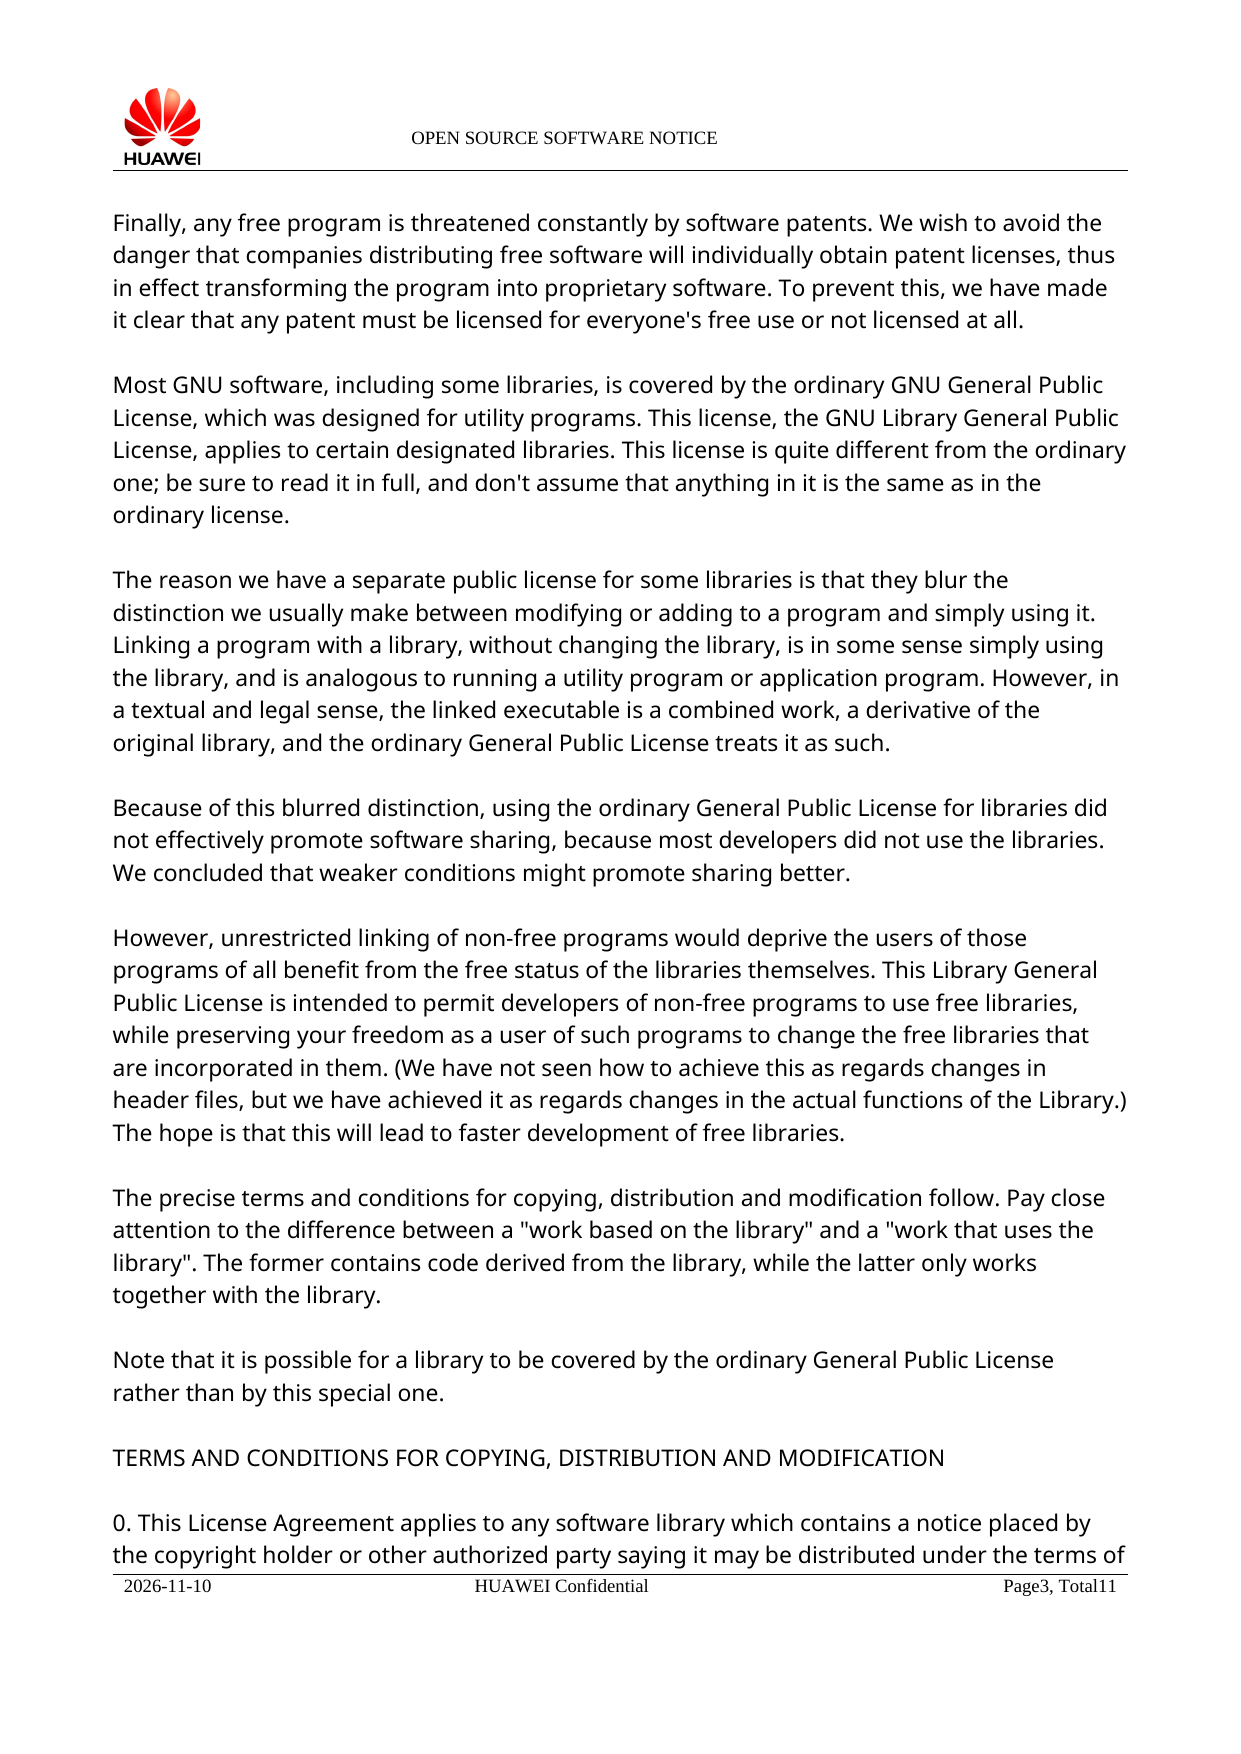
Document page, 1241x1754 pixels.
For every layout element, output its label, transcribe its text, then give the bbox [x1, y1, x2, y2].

picture [124, 88, 201, 165]
text Most GNU software, including some libraries, is covered by the ordinary GNU General Public License, which was designed for utility programs. This license, the GNU Library General Public License, applies to certain designated libraries. This license is quite different from the ordinary one; be sure to read it in full, and don't assume that anything in it is the same as in the ordinary license. [112, 369, 1128, 531]
text Note that it is possible for a library to be covered by the ordinary General Public License rather than by this special one. [112, 1344, 1128, 1409]
text Finally, any free program is threatened constantly by software patents. We wish to avoid the danger that companies distributing free software will individually obtain patent licenses, thus in effect transforming the program into proprietary software. To prevent this, we have made it clear that any patent must be licensed for everyone's free use or not licensed at all. [112, 206, 1128, 336]
text The reason we have a separate public license for some libraries is that they blur the distinction we usually make between modifying or adding to a program and simply using it. Linking a program with a library, without changing the library, is in some sense simply using the library, and is analogous to running a utility program or application program. However, in a textual and legal sense, the linked executable is a combined work, a derivative of the original library, and the ordinary General Public License treats it as such. [112, 564, 1128, 759]
text The precise terms and conditions for copying, distribution and modification follow. Pay close attention to the difference between a "work based on the library" and a "work that uses the library". The former contains code derived from the library, while the latter only works together with the library. [112, 1181, 1128, 1311]
text However, unrestricted linking of non-free programs would deprive the users of those programs of all benefit from the free status of the libraries themselves. This Library General Public License is intended to permit developers of non-free programs to use free libraries, while preserving your freedom as a user of such programs to change the free libraries that are incorporated in them. (We have not seen how to achieve this as regards changes in header files, but we have achieved it as regards changes in the actual functions of the Library.) The hope is that this will lead to faster development of free libraries. [112, 921, 1128, 1149]
text Because of this blurred distinction, using the ordinary General Public License for libraries did not effectively promote software sharing, because most developers did not use the libraries. We concluded that weaker conditions might promote sharing better. [112, 791, 1128, 889]
text TERMS AND CONDITIONS FOR COPYING, DISTRIBUTION AND MODIFICATION [112, 1441, 1128, 1474]
